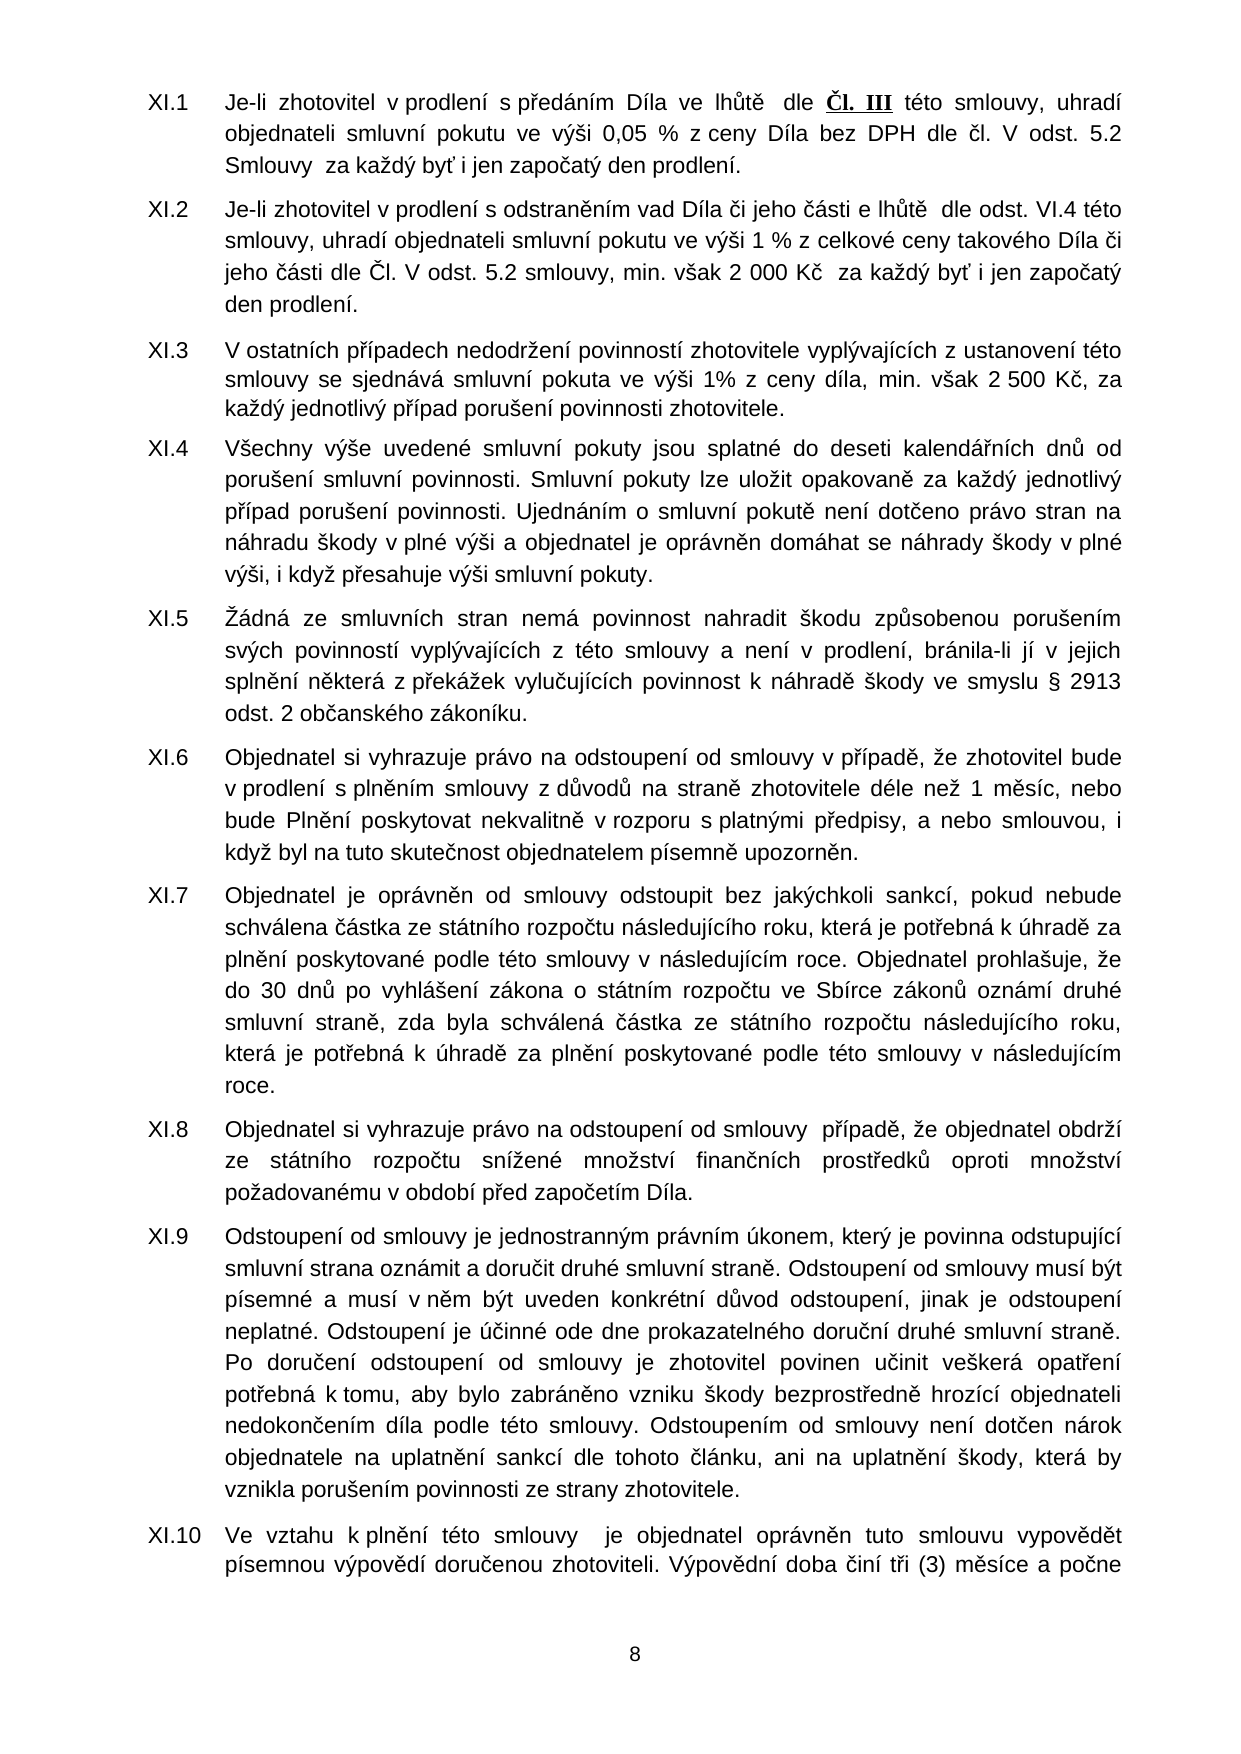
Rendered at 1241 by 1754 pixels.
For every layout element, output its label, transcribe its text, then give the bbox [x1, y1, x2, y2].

list Odstoupení od smlouvy je jednostranným právním úkonem, který je povinna odstupující smluvní strana oznámit a doručit druhé smluvní straně. Odstoupení od smlouvy musí být písemné a musí v něm být uveden konkrétní důvod odstoupení, jinak je odstoupení neplatné. Odstoupení je účinné ode dne prokazatelného doruční druhé smluvní straně. Po doručení odstoupení od smlouvy je zhotovitel povinen učinit veškerá opatření potřebná k tomu, aby bylo zabráněno vzniku škody bezprostředně hrozící objednateli nedokončením díla podle této smlouvy. Odstoupením od smlouvy není dotčen nárok objednatele na uplatnění sankcí dle tohoto článku, ani na uplatnění škody, která by vznikla porušením povinnosti ze strany zhotovitele. [148, 1223, 1122, 1502]
list V ostatních případech nedodržení povinností zhotovitele vyplývajících z ustanovení této smlouvy se sjednává smluvní pokuta ve výši 1% z ceny díla, min. však 2 500 Kč, za každý jednotlivý případ porušení povinnosti zhotovitele. [148, 335, 1122, 422]
list Objednatel si vyhrazuje právo na odstoupení od smlouvy v případě, že zhotovitel bude v prodlení s plněním smlouvy z důvodů na straně zhotovitele déle než 1 měsíc, nebo bude Plnění poskytovat nekvalitně v rozporu s platnými předpisy, a nebo smlouvou, i když byl na tuto skutečnost objednatelem písemně upozorněn. [148, 744, 1122, 865]
list Je-li zhotovitel v prodlení s odstraněním vad Díla či jeho části i jeho části . ně možná, vhodné upravit dle ceny o dílo, např. 0,05 ve lhůtě dle odst. 6.4 této smlouvy, uhradí objednateli smluvní pokutu ve výši 1 % z celkové ceny takového Díla či jeho části dle Čl. V odst. 5.2 smlouvy, min. však 2 000 Kč za každý byť i jen započatý den prodlení. [148, 196, 1122, 317]
list Objednatel je oprávněn od smlouvy odstoupit bez jakýchkoli sankcí, pokud nebude schválena částka ze státního rozpočtu následujícího roku, která je potřebná k úhradě za plnění poskytované podle této smlouvy v následujícím roce. Objednatel prohlašuje, že do 30 dnů po vyhlášení zákona o státním rozpočtu ve Sbírce zákonů oznámí druhé smluvní straně, zda byla schválená částka ze státního rozpočtu následujícího roku, která je potřebná k úhradě za plnění poskytované podle této smlouvy v následujícím roce. [148, 882, 1122, 1098]
list Objednatel si vyhrazuje právo na odstoupení od smlouvy případě, že objednatel obdrží ze státního rozpočtu snížené množství finančních prostředků oproti množství požadovanému v období před započetím Díla. [148, 1116, 1122, 1205]
list Všechny výše uvedené smluvní pokuty jsou splatné do deseti kalendářních dnů od porušení smluvní povinnosti. Smluvní pokuty lze uložit opakovaně za každý jednotlivý případ porušení povinnosti. Ujednáním o smluvní pokutě není dotčeno právo stran na náhradu škody v plné výši a objednatel je oprávněn domáhat se náhrady škody v plné výši, i když přesahuje výši smluvní pokuty. [148, 435, 1122, 587]
list Žádná ze smluvních stran nemá povinnost nahradit škodu způsobenou porušením svých povinností vyplývajících z této smlouvy a není v prodlení, bránila-li jí v jejich splnění některá z překážek vylučujících povinnost k náhradě škody ve smyslu § 2913 odst. 2 občanského zákoníku. [148, 605, 1122, 726]
list Je-li zhotovitel v prodlení s předáním Díla ve lhůtě dle čl. III této smlouvy, uhradí objednateli smluvní pokutu ve výši 0,05 % z ceny Díla bez DPH dle čl. V odst. 5.2 Smlouvy za každý byť i jen započatý den prodlení. [148, 89, 1122, 178]
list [148, 1520, 1122, 1578]
